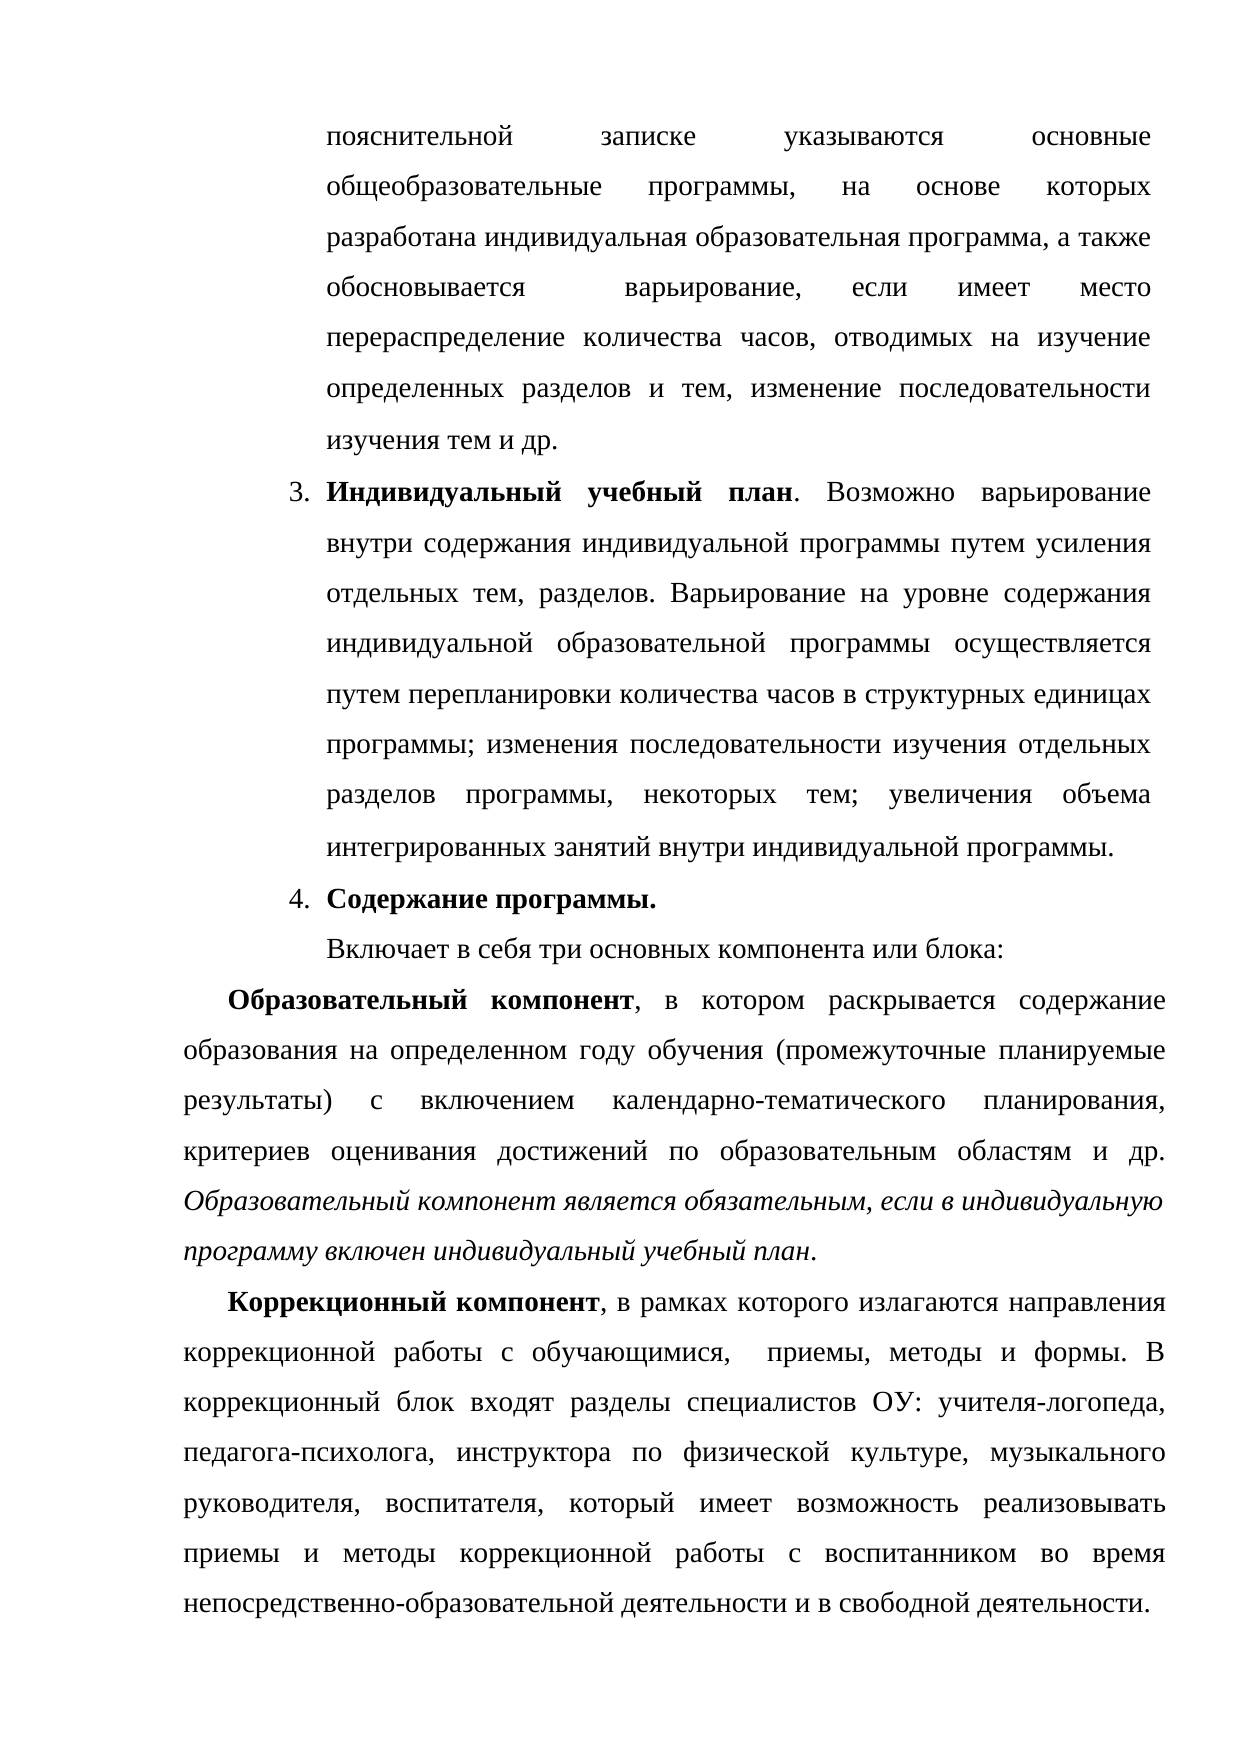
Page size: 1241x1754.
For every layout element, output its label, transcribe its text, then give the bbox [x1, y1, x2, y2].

list Индивидуальный учебный план. Возможно варьирование внутри содержания индивидуальной программы путем усиления отдельных тем, разделов. Варьирование на уровне содержания индивидуальной образовательной программы осуществляется путем перепланировки количества часов в структурных единицах программы; изменения последовательности изучения отдельных разделов программы, некоторых тем; увеличения объема интегрированных занятий внутри индивидуальной программы. [288, 474, 1152, 863]
text Коррекционный компонент, в рамках которого излагаются направления коррекционной работы с обучающимися, приемы, методы и формы. В коррекционный блок входят разделы специалистов ОУ: учителя-логопеда, педагога-психолога, инструктора по физической культуре, музыкального руководителя, воспитателя, который имеет возможность реализовывать приемы и методы коррекционной работы с воспитанником во время непосредственно-образовательной деятельности и в свободной деятельности. [183, 1284, 1166, 1619]
text Образовательный компонент, в котором раскрывается содержание образования на определенном году обучения (промежуточные планируемые результаты) с включением календарно-тематического планирования, критериев оценивания достижений по образовательным областям и др. Образовательный компонент является обязательным, если в индивидуальную программу включен индивидуальный учебный план. [183, 982, 1166, 1267]
list Включает в себя три основных компонента или блока: [326, 931, 1166, 965]
list Содержание программы. [288, 881, 1152, 915]
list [288, 118, 1152, 457]
